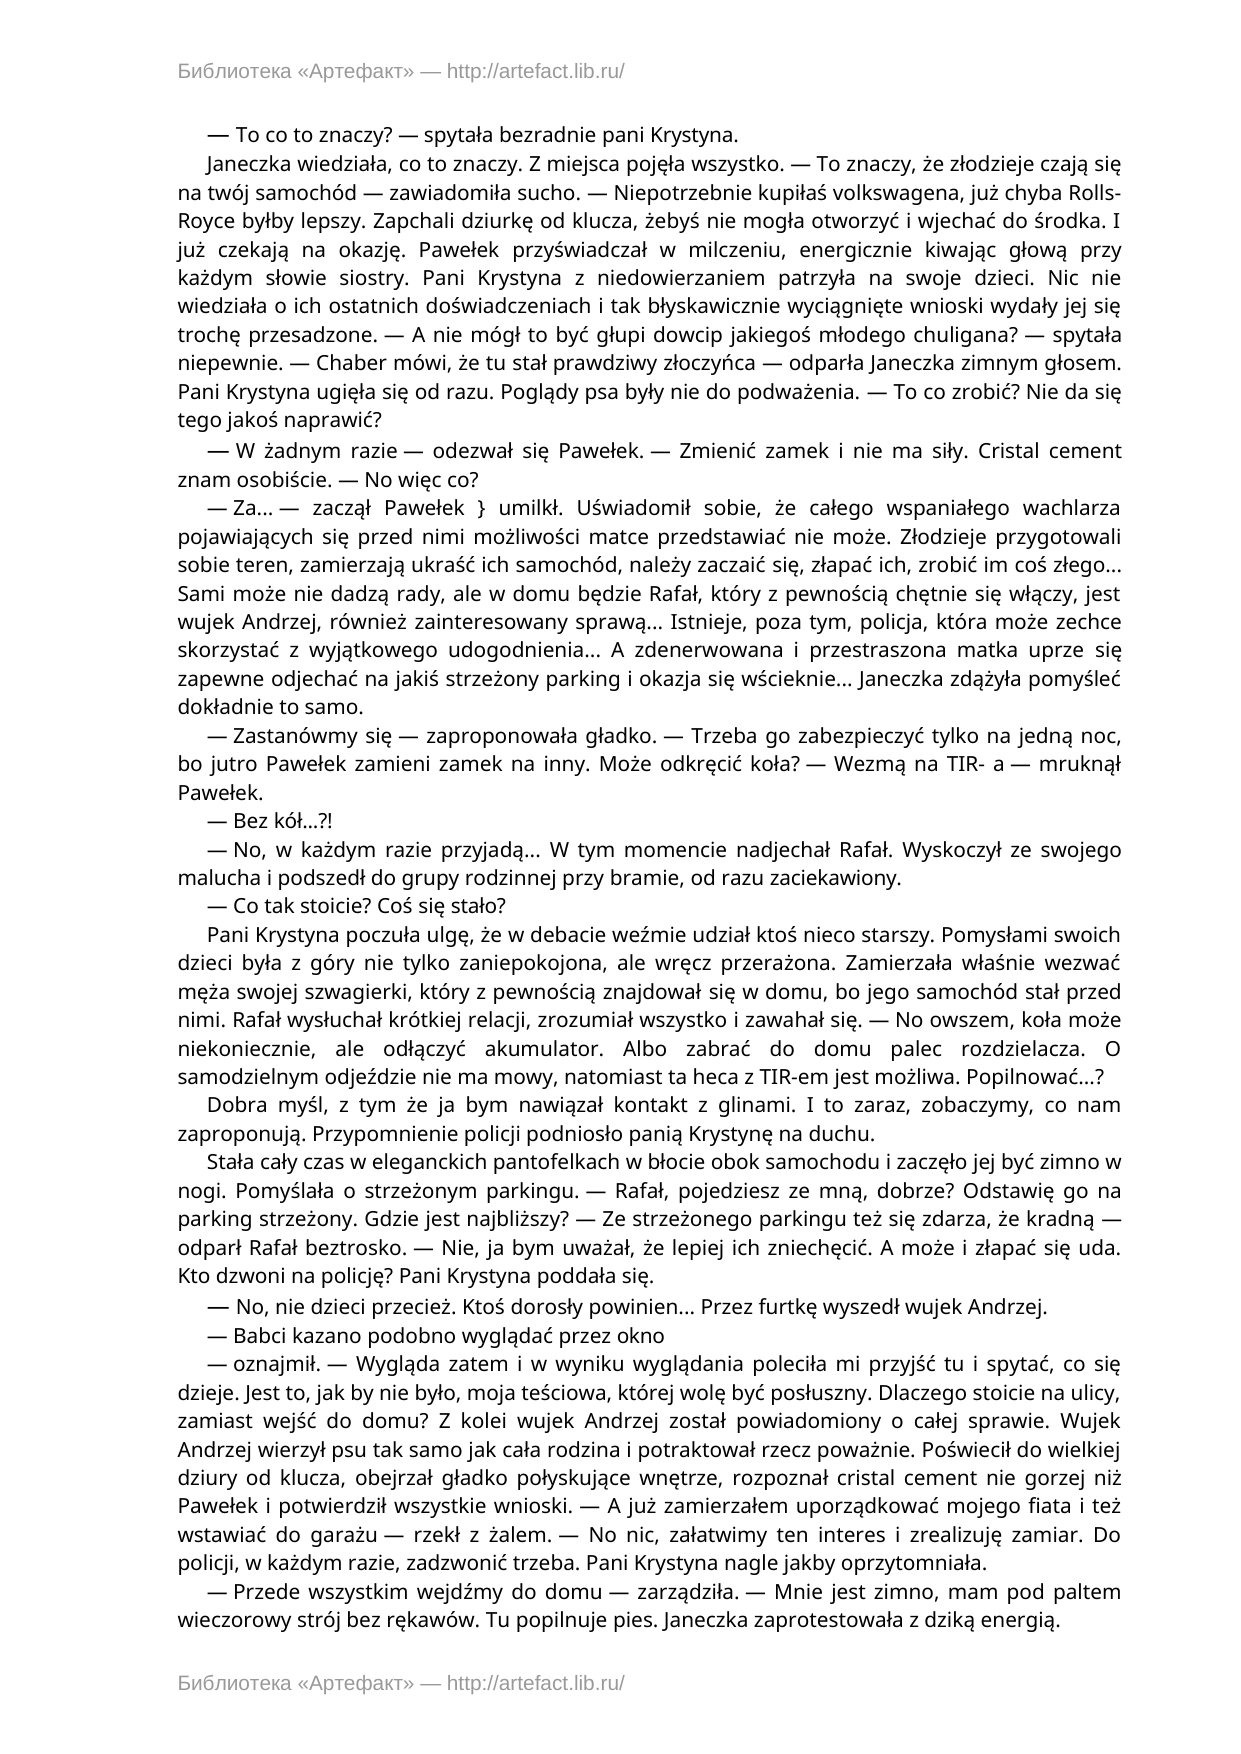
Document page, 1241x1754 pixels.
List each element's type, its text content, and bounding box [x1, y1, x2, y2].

text — Co tak stoicie? Coś się stało? [177, 892, 1122, 920]
text — No, nie dzieci przecież. Ktoś dorosły powinien... Przez furtkę wyszedł wujek Andrzej. [177, 1290, 1122, 1321]
text — Przede wszystkim wejdźmy do domu — zarządziła. — Mnie jest zimno, mam pod paltem wieczorowy strój bez rękawów. Tu popilnuje pies. Janeczka zaprotestowała z dziką energią. [177, 1577, 1122, 1634]
text — Zastanówmy się — zaproponowała gładko. — Trzeba go zabezpieczyć tylko na jedną noc, bo jutro Pawełek zamieni zamek na inny. Może odkręcić koła? — Wezmą na TIR- a — mruknął Pawełek. [177, 721, 1122, 806]
text — To co to znaczy? — spytała bezradnie pani Krystyna. [177, 118, 1122, 149]
text — No, w każdym razie przyjadą... W tym momencie nadjechał Rafał. Wyskoczył ze swojego malucha i podszedł do grupy rodzinnej przy bramie, od razu zaciekawiony. [177, 835, 1122, 892]
text — oznajmił. — Wygląda zatem i w wyniku wyglądania poleciła mi przyjść tu i spytać, co się dzieje. Jest to, jak by nie było, moja teściowa, której wolę być posłuszny. Dlaczego stoicie na ulicy, zamiast wejść do domu? Z kolei wujek Andrzej został powiadomiony o całej sprawie. Wujek Andrzej wierzył psu tak samo jak cała rodzina i potraktował rzecz poważnie. Poświecił do wielkiej dziury od klucza, obejrzał gładko połyskujące wnętrze, rozpoznał cristal cement nie gorzej niż Pawełek i potwierdził wszystkie wnioski. — A już zamierzałem uporządkować mojego fiata i też wstawiać do garażu — rzekł z żalem. — No nic, załatwimy ten interes i zrealizuję zamiar. Do policji, w każdym razie, zadzwonić trzeba. Pani Krystyna nagle jakby oprzytomniała. [177, 1349, 1122, 1577]
text Janeczka wiedziała, co to znaczy. Z miejsca pojęła wszystko. — To znaczy, że złodzieje czają się na twój samochód — zawiadomiła sucho. — Niepotrzebnie kupiłaś volkswagena, już chyba Rolls-Royce byłby lepszy. Zapchali dziurkę od klucza, żebyś nie mogła otworzyć i wjechać do środka. I już czekają na okazję. Pawełek przyświadczał w milczeniu, energicznie kiwając głową przy każdym słowie siostry. Pani Krystyna z niedowierzaniem patrzyła na swoje dzieci. Nic nie wiedziała o ich ostatnich doświadczeniach i tak błyskawicznie wyciągnięte wnioski wydały jej się trochę przesadzone. — A nie mógł to być głupi dowcip jakiegoś młodego chuligana? — spytała niepewnie. — Chaber mówi, że tu stał prawdziwy złoczyńca — odparła Janeczka zimnym głosem. Pani Krystyna ugięła się od razu. Poglądy psa były nie do podważenia. — To co zrobić? Nie da się tego jakoś naprawić? [177, 149, 1122, 434]
text Dobra myśl, z tym że ja bym nawiązał kontakt z glinami. I to zaraz, zobaczymy, co nam zaproponują. Przypomnienie policji podniosło panią Krystynę na duchu. [177, 1091, 1122, 1147]
text Stała cały czas w eleganckich pantofelkach w błocie obok samochodu i zaczęło jej być zimno w nogi. Pomyślała o strzeżonym parkingu. — Rafał, pojedziesz ze mną, dobrze? Odstawię go na parking strzeżony. Gdzie jest najbliższy? — Ze strzeżonego parkingu też się zdarza, że kradną — odparł Rafał beztrosko. — Nie, ja bym uważał, że lepiej ich zniechęcić. A może i złapać się uda. Kto dzwoni na policję? Pani Krystyna poddała się. [177, 1147, 1122, 1290]
text — Babci kazano podobno wyglądać przez okno [177, 1321, 1122, 1349]
text — W żadnym razie — odezwał się Pawełek. — Zmienić zamek i nie ma siły. Cristal cement znam osobiście. — No więc co? [177, 434, 1122, 493]
text — Za... — zaczął Pawełek } umilkł. Uświadomił sobie, że całego wspaniałego wachlarza pojawiających się przed nimi możliwości matce przedstawiać nie może. Złodzieje przygotowali sobie teren, zamierzają ukraść ich samochód, należy zaczaić się, złapać ich, zrobić im coś złego... Sami może nie dadzą rady, ale w domu będzie Rafał, który z pewnością chętnie się włączy, jest wujek Andrzej, również zainteresowany sprawą... Istnieje, poza tym, policja, która może zechce skorzystać z wyjątkowego udogodnienia... A zdenerwowana i przestraszona matka uprze się zapewne odjechać na jakiś strzeżony parking i okazja się wścieknie... Janeczka zdążyła pomyśleć dokładnie to samo. [177, 493, 1122, 721]
text — Bez kół...?! [177, 806, 1122, 835]
text Pani Krystyna poczuła ulgę, że w debacie weźmie udział ktoś nieco starszy. Pomysłami swoich dzieci była z góry nie tylko zaniepokojona, ale wręcz przerażona. Zamierzała właśnie wezwać męża swojej szwagierki, który z pewnością znajdował się w domu, bo jego samochód stał przed nimi. Rafał wysłuchał krótkiej relacji, zrozumiał wszystko i zawahał się. — No owszem, koła może niekoniecznie, ale odłączyć akumulator. Albo zabrać do domu palec rozdzielacza. O samodzielnym odjeździe nie ma mowy, natomiast ta heca z TIR-em jest możliwa. Popilnować...? [177, 920, 1122, 1091]
